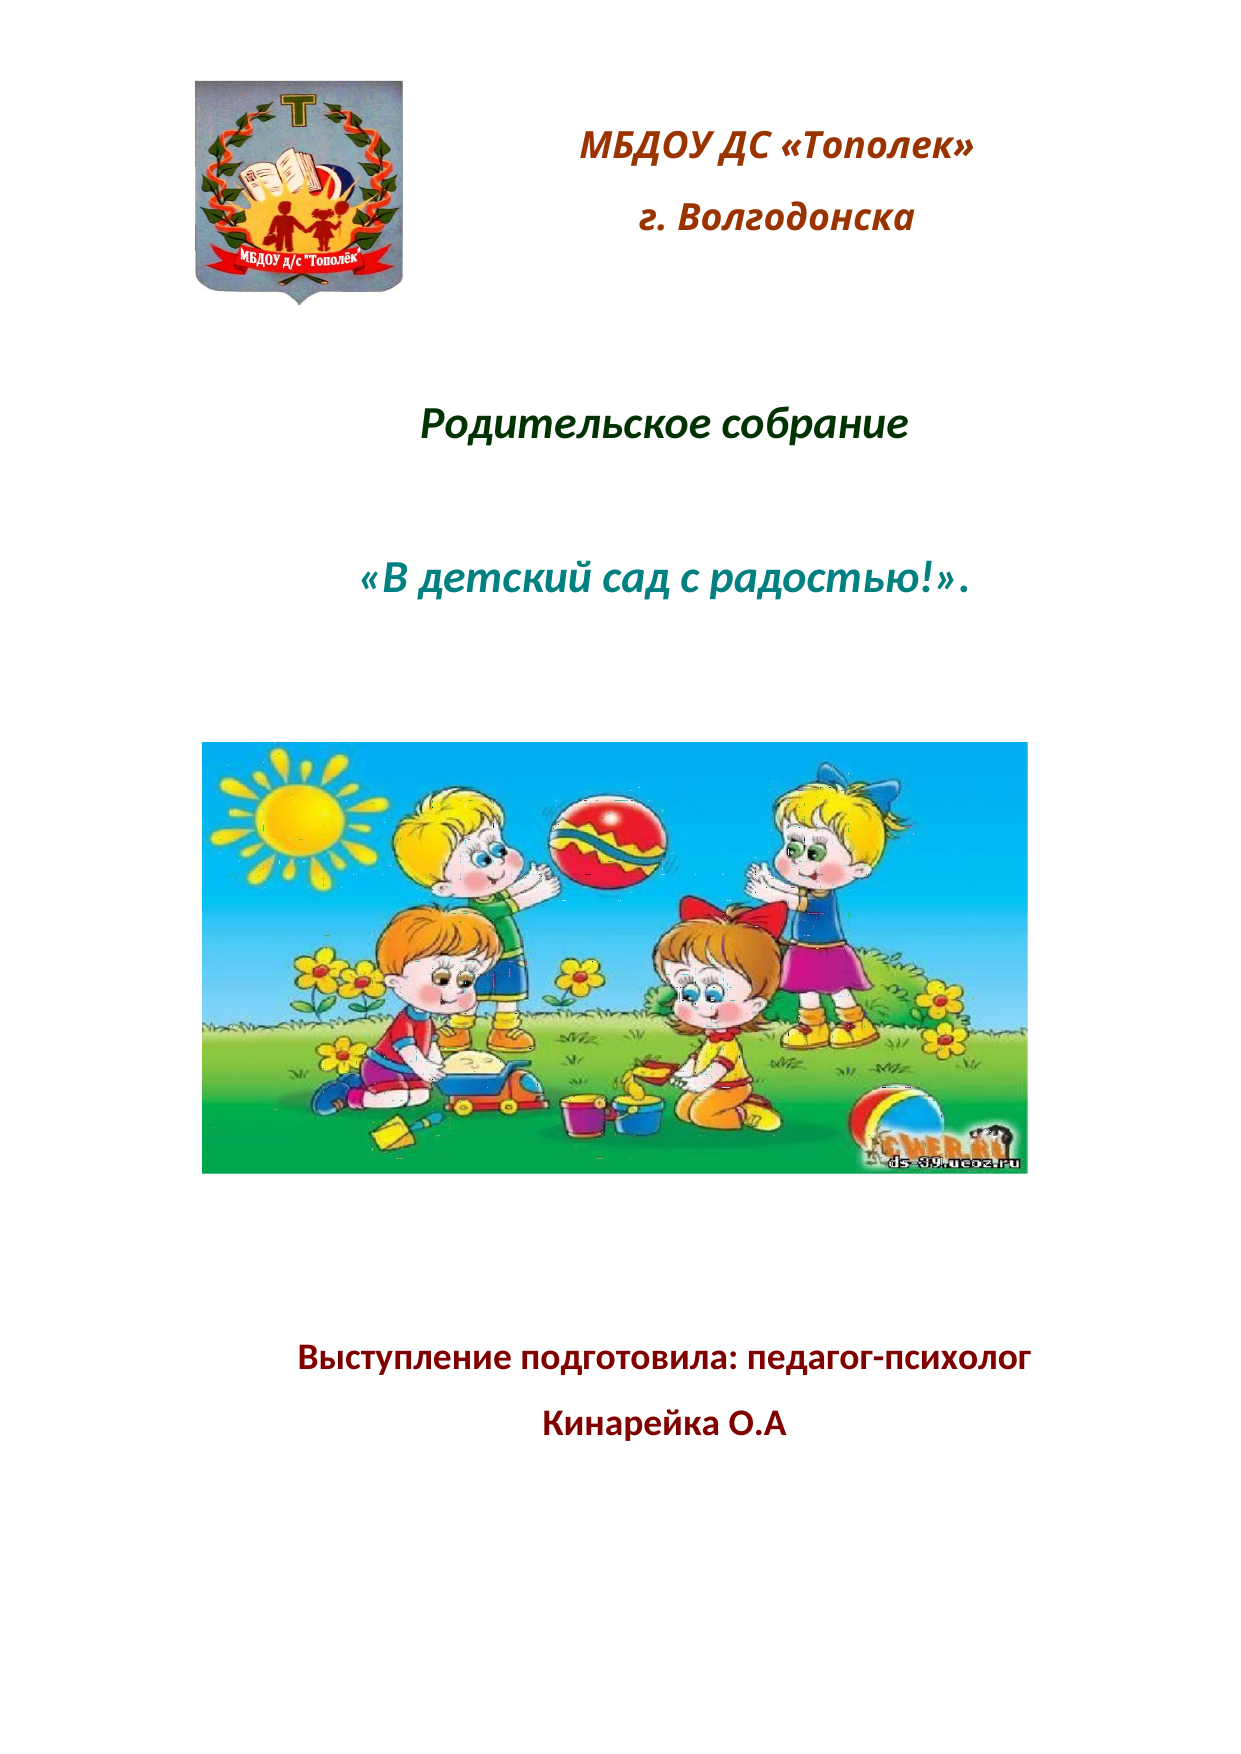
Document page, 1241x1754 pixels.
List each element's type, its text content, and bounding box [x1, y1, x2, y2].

picture [195, 169, 403, 190]
text МБДОУ ДС «Тополек» [177, 118, 1152, 169]
picture [202, 763, 1028, 1174]
text Кинарейка О.А [177, 1399, 1152, 1445]
text Родительское собрание [177, 394, 1152, 450]
text «В детский сад с радостью!». [177, 548, 1152, 604]
text г. Волгодонска [177, 190, 1152, 241]
text Выступление подготовила: педагог-психолог [177, 1333, 1152, 1379]
picture [202, 746, 392, 893]
picture [195, 241, 403, 306]
picture [195, 80, 403, 118]
